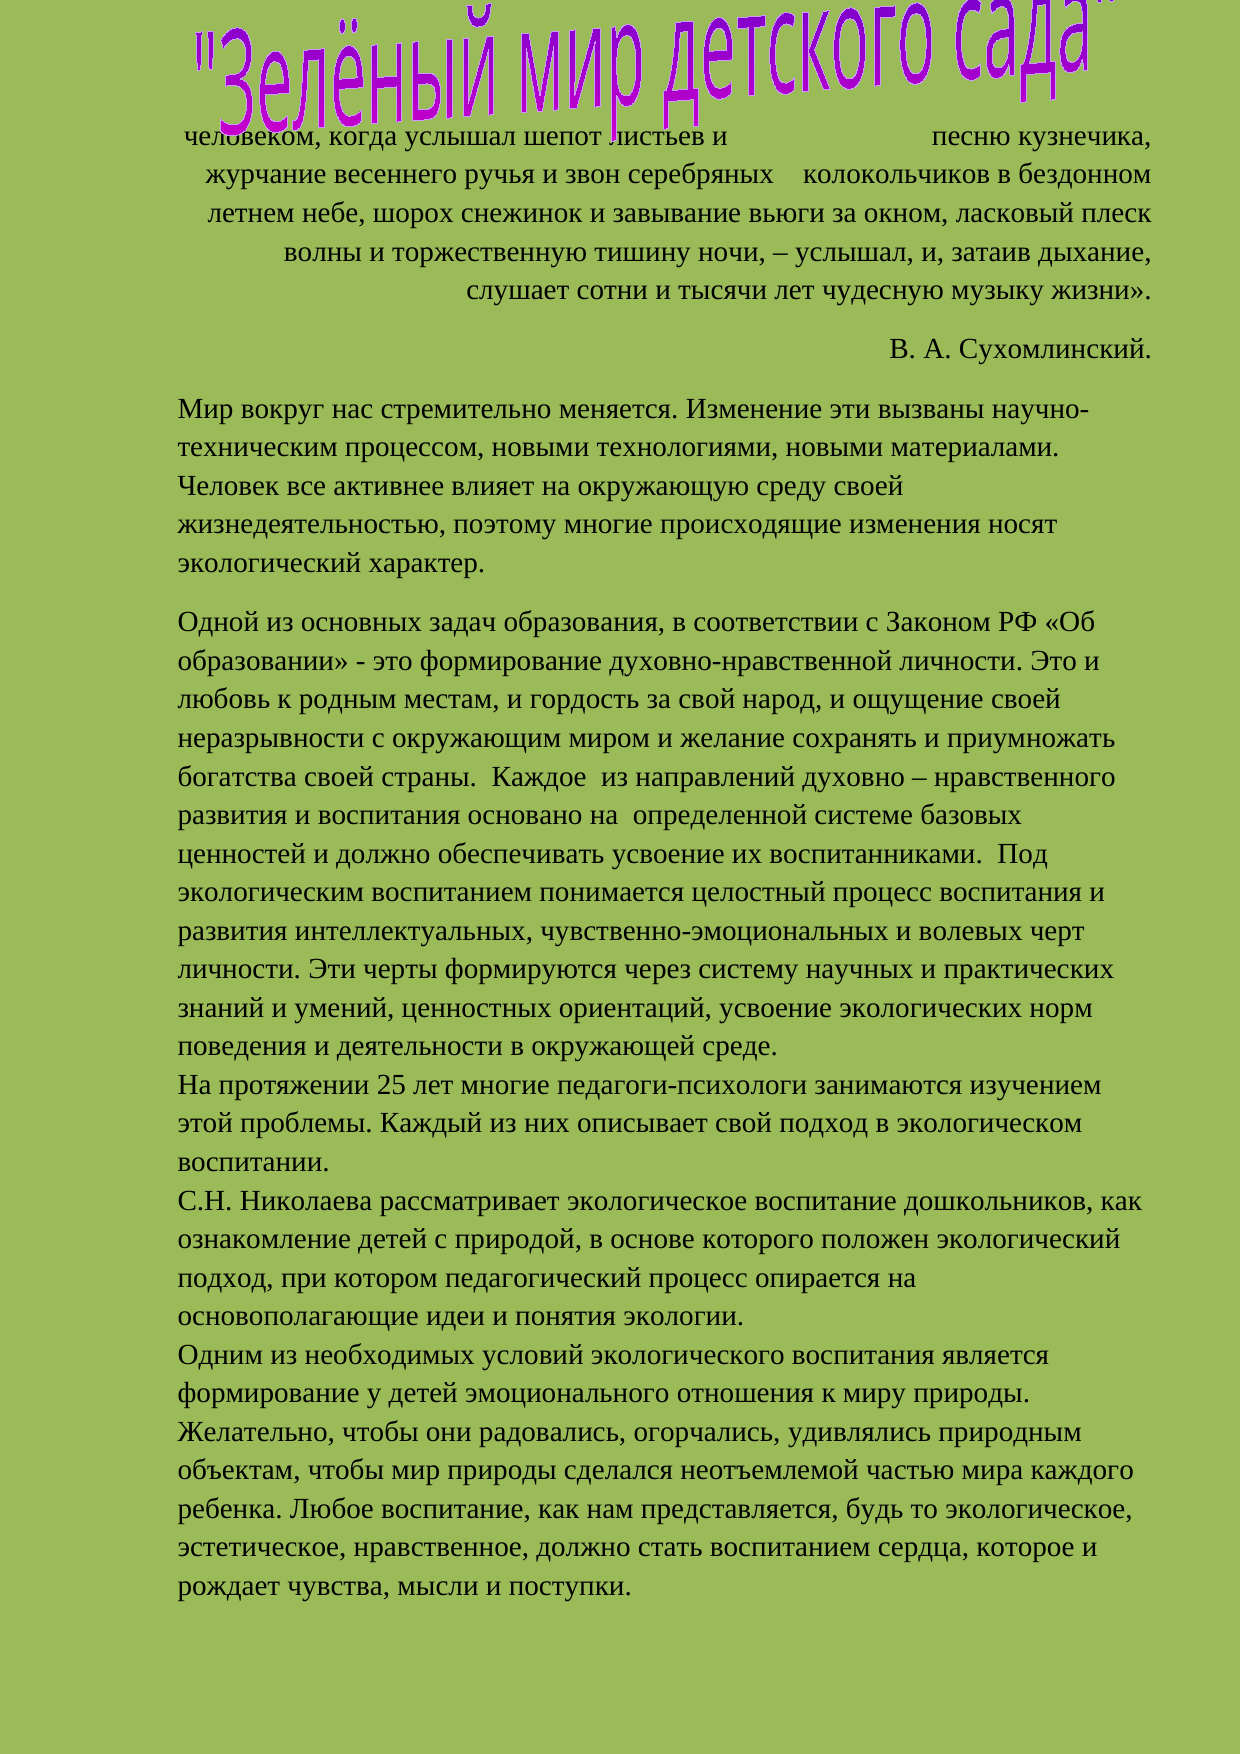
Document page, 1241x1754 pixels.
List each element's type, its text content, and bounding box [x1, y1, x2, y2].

text Мир вокруг нас стремительно меняется. Изменение эти вызваны научно-техническим процессом, новыми технологиями, новыми материалами. Человек все активнее влияет на окружающую среду своей жизнедеятельностью, поэтому многие происходящие изменения носят экологический характер. [177, 391, 1152, 579]
text В. А. Сухомлинский. [177, 332, 1152, 365]
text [177, 604, 1152, 1602]
